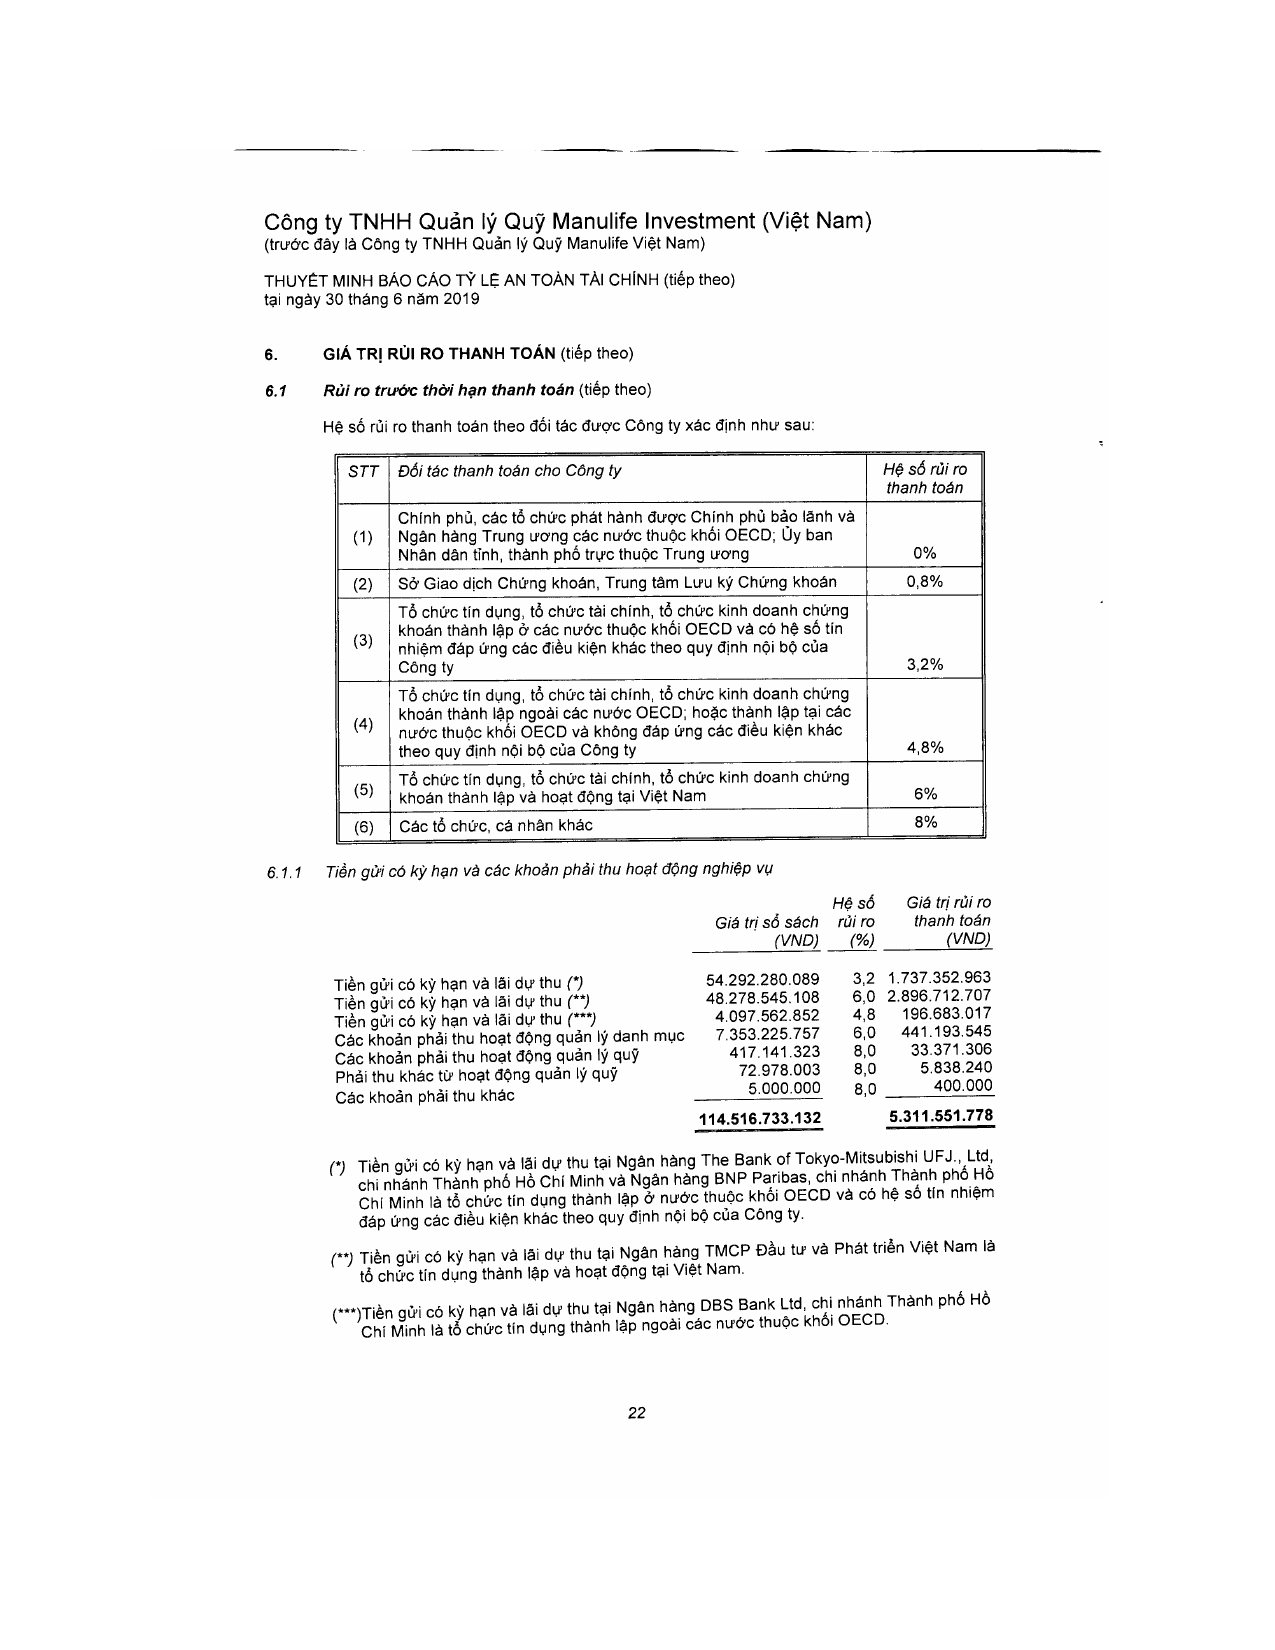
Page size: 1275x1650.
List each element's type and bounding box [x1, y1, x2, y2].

picture [150, 149, 1108, 1499]
